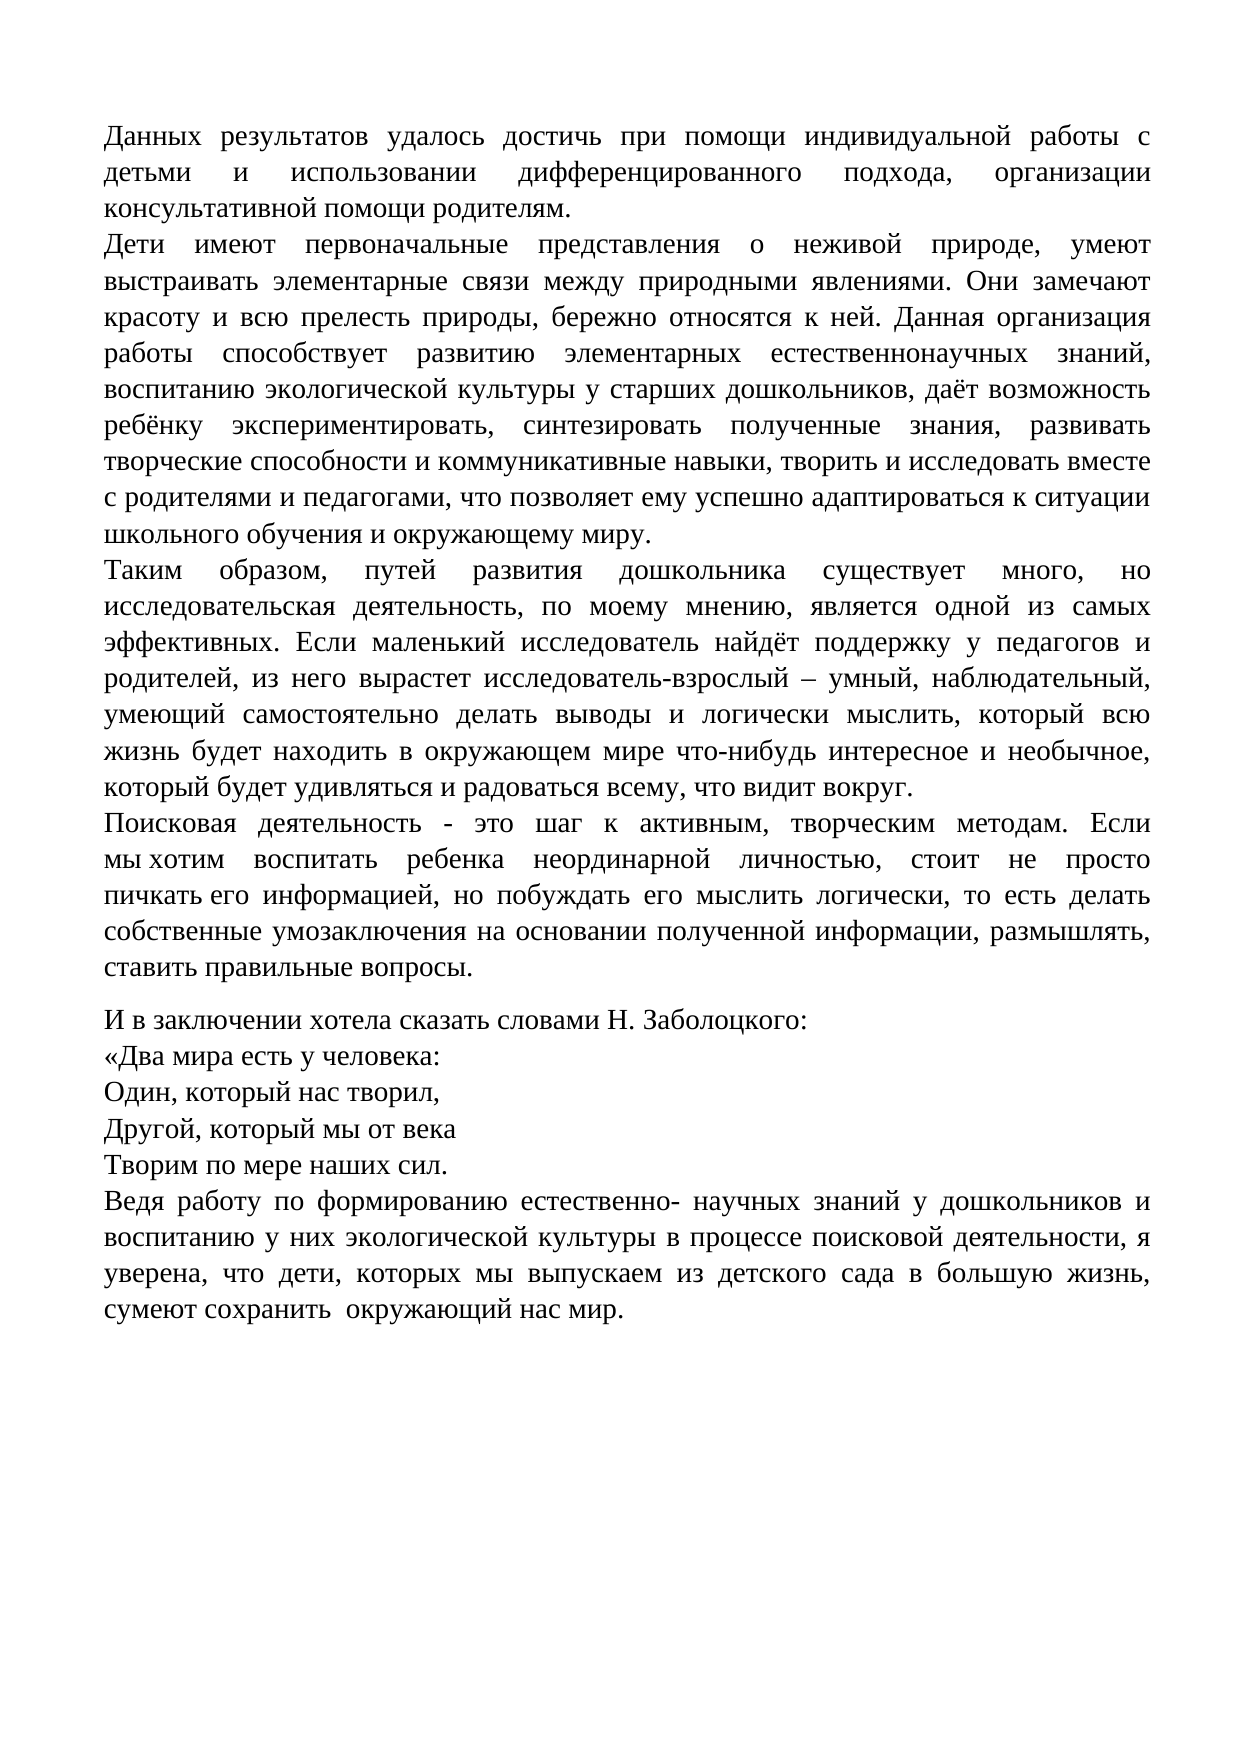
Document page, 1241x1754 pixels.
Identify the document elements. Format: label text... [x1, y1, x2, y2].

text И в заключении хотела сказать словами Н. Заболоцкого: [103, 1002, 1152, 1036]
text Дети имеют первоначальные представления о неживой природе, умеют выстраивать элементарные связи между природными явлениями. Они замечают красоту и всю прелесть природы, бережно относятся к ней. Данная организация работы способствует развитию элементарных естественнонаучных знаний, воспитанию экологической культуры у старших дошкольников, даёт возможность ребёнку экспериментировать, синтезировать полученные знания, развивать творческие способности и коммуникативные навыки, творить и исследовать вместе с родителями и педагогами, что позволяет ему успешно адаптироваться к ситуации школьного обучения и окружающему миру. [103, 227, 1152, 549]
text Один, который нас творил, [103, 1074, 1152, 1108]
text Творим по мере наших сил. [103, 1147, 1152, 1180]
text «Два мира есть у человека: [103, 1038, 1152, 1072]
text Таким образом, путей развития дошкольника существует много, но исследовательская деятельность, по моему мнению, является одной из самых эффективных. Если маленький исследователь найдёт поддержку у педагогов и родителей, из него вырастет исследователь-взрослый – умный, наблюдательный, умеющий самостоятельно делать выводы и логически мыслить, который всю жизнь будет находить в окружающем мире что-нибудь интересное и необычное, который будет удивляться и радоваться всему, что видит вокруг. [103, 552, 1152, 802]
text Поисковая деятельность - это шаг к активным, творческим методам. Если мы хотим воспитать ребенка неординарной личностью, стоит не просто пичкать его информацией, но побуждать его мыслить логически, то есть делать собственные умозаключения на основании полученной информации, размышлять, ставить правильные вопросы. [103, 805, 1152, 983]
text Данных результатов удалось достичь при помощи индивидуальной работы с детьми и использовании дифференцированного подхода, организации консультативной помощи родителям. [103, 118, 1152, 224]
text Ведя работу по формированию естественно- научных знаний у дошкольников и воспитанию у них экологической культуры в процессе поисковой деятельности, я уверена, что дети, которых мы выпускаем из детского сада в большую жизнь, сумеют сохранить окружающий нас мир. [103, 1183, 1152, 1325]
text Другой, который мы от века [103, 1111, 1152, 1144]
